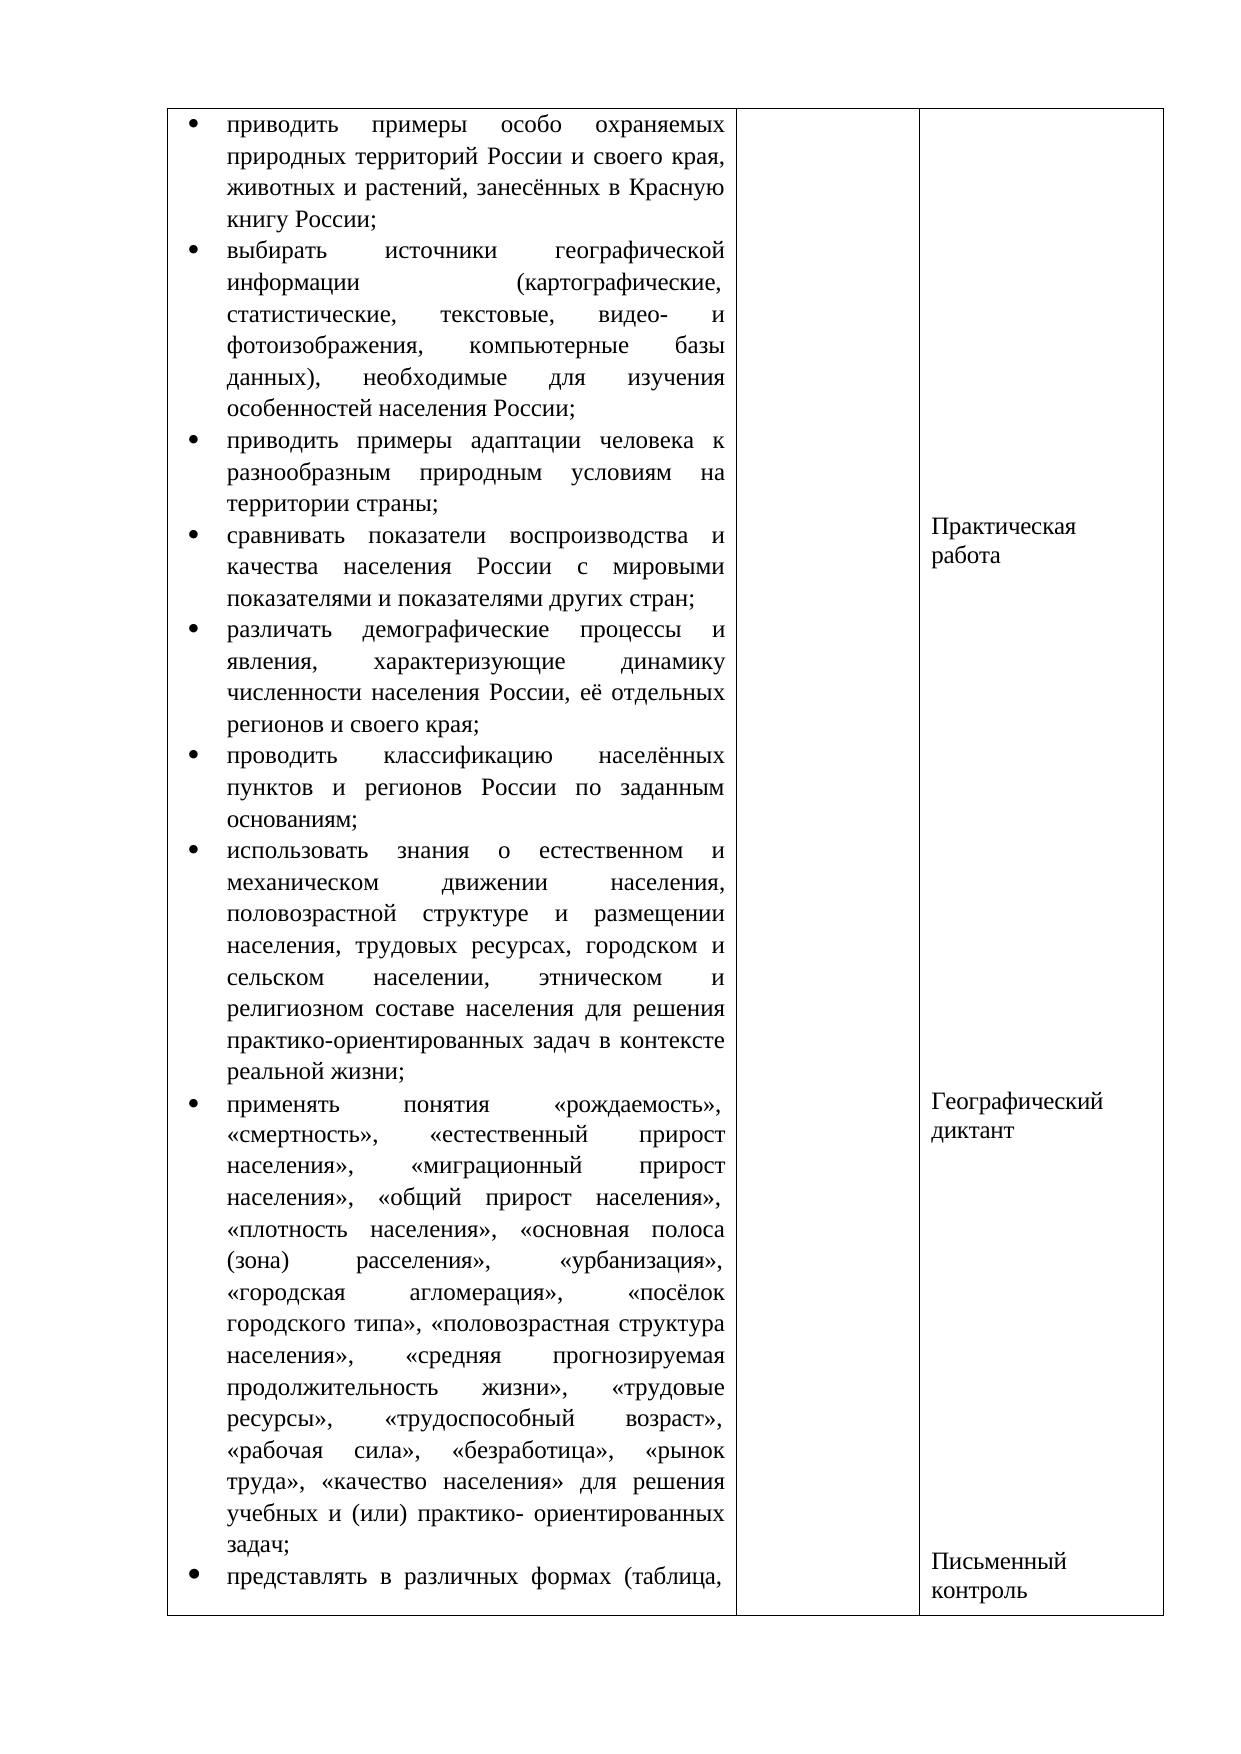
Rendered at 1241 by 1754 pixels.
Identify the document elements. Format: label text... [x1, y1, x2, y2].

table_header Практическая работа Географический диктант Письменный контроль [920, 109, 1163, 1615]
table_header [737, 109, 919, 1615]
table_header приводить примеры особо охраняемых природных территорий России и своего края, животных и растений, занесённых в Красную книгу России; выбирать источники географической информации (картографические, статистические, текстовые, видео- и фотоизображения, компьютерные базы данных), необходимые для изучения особенностей населения России; приводить примеры адаптации человека к разнообразным природным условиям на территории страны; сравнивать показатели воспроизводства и качества населения России с мировыми показателями и показателями других стран; различать демографические процессы и явления, характеризующие динамику численности населения России, её отдельных регионов и своего края; проводить классификацию населённых пунктов и регионов России по заданным основаниям; использовать знания о естественном и механическом движении населения, половозрастной структуре и размещении населения, трудовых ресурсах, городском и сельском населении, этническом и религиозном составе населения для решения практико-ориентированных задач в контексте реальной жизни; применять понятия «рождаемость», «смертность», «естественный прирост населения», «миграционный прирост населения», «общий прирост населения», «плотность населения», «основная полоса (зона) расселения», «урбанизация», «городская агломерация», «посёлок городского типа», «половозрастная структура населения», «средняя прогнозируемая продолжительность жизни», «трудовые ресурсы», «трудоспособный возраст», «рабочая сила», «безработица», «рынок труда», «качество населения» для решения учебных и (или) практико- ориентированных задач; представлять в различных формах (таблица, [168, 109, 736, 1615]
